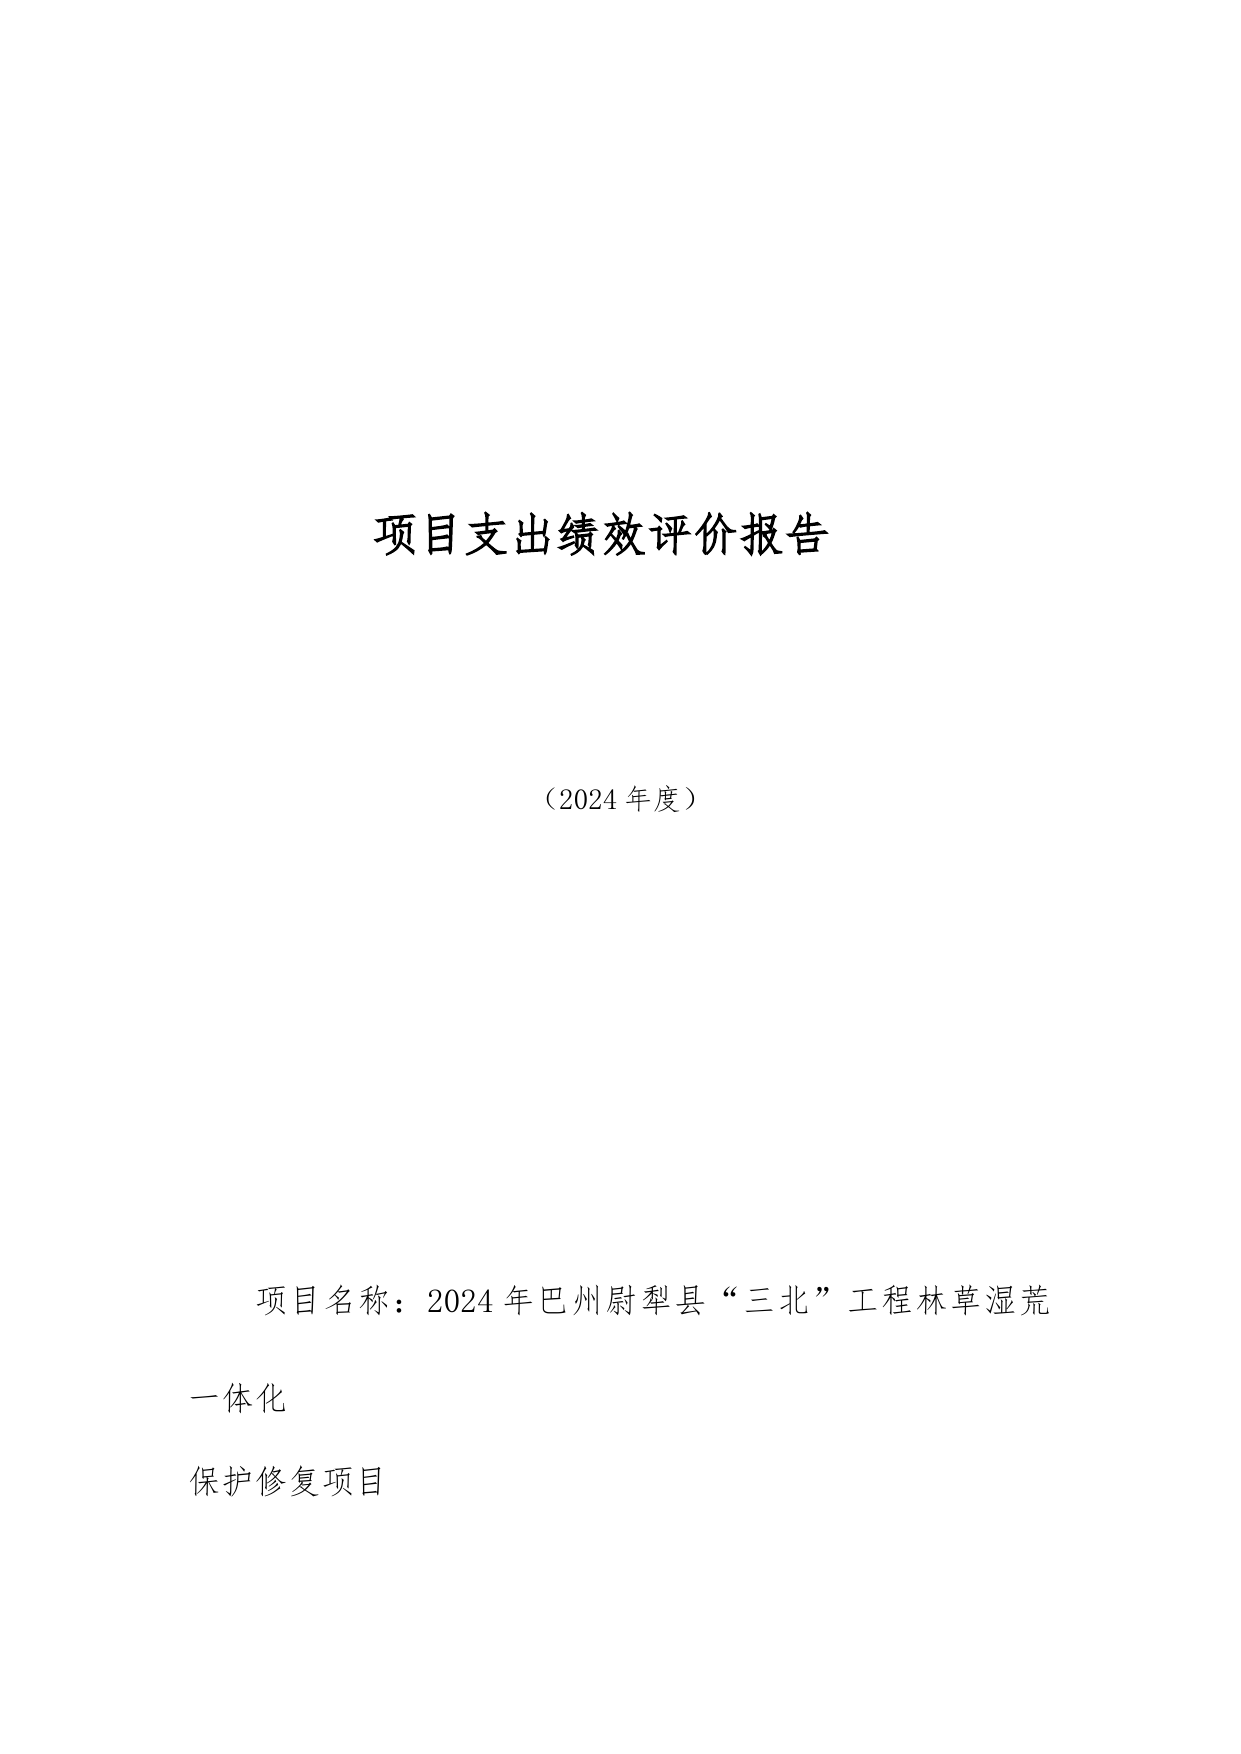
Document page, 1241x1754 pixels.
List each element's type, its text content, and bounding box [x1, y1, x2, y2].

text （2024年度） [187, 764, 1053, 829]
text 项目支出绩效评价报告 [187, 498, 1053, 563]
text 项目名称：2024年巴州尉犁县“三北”工程林草湿荒一体化 [187, 1266, 1053, 1428]
text 保护修复项目 [187, 1447, 1053, 1512]
